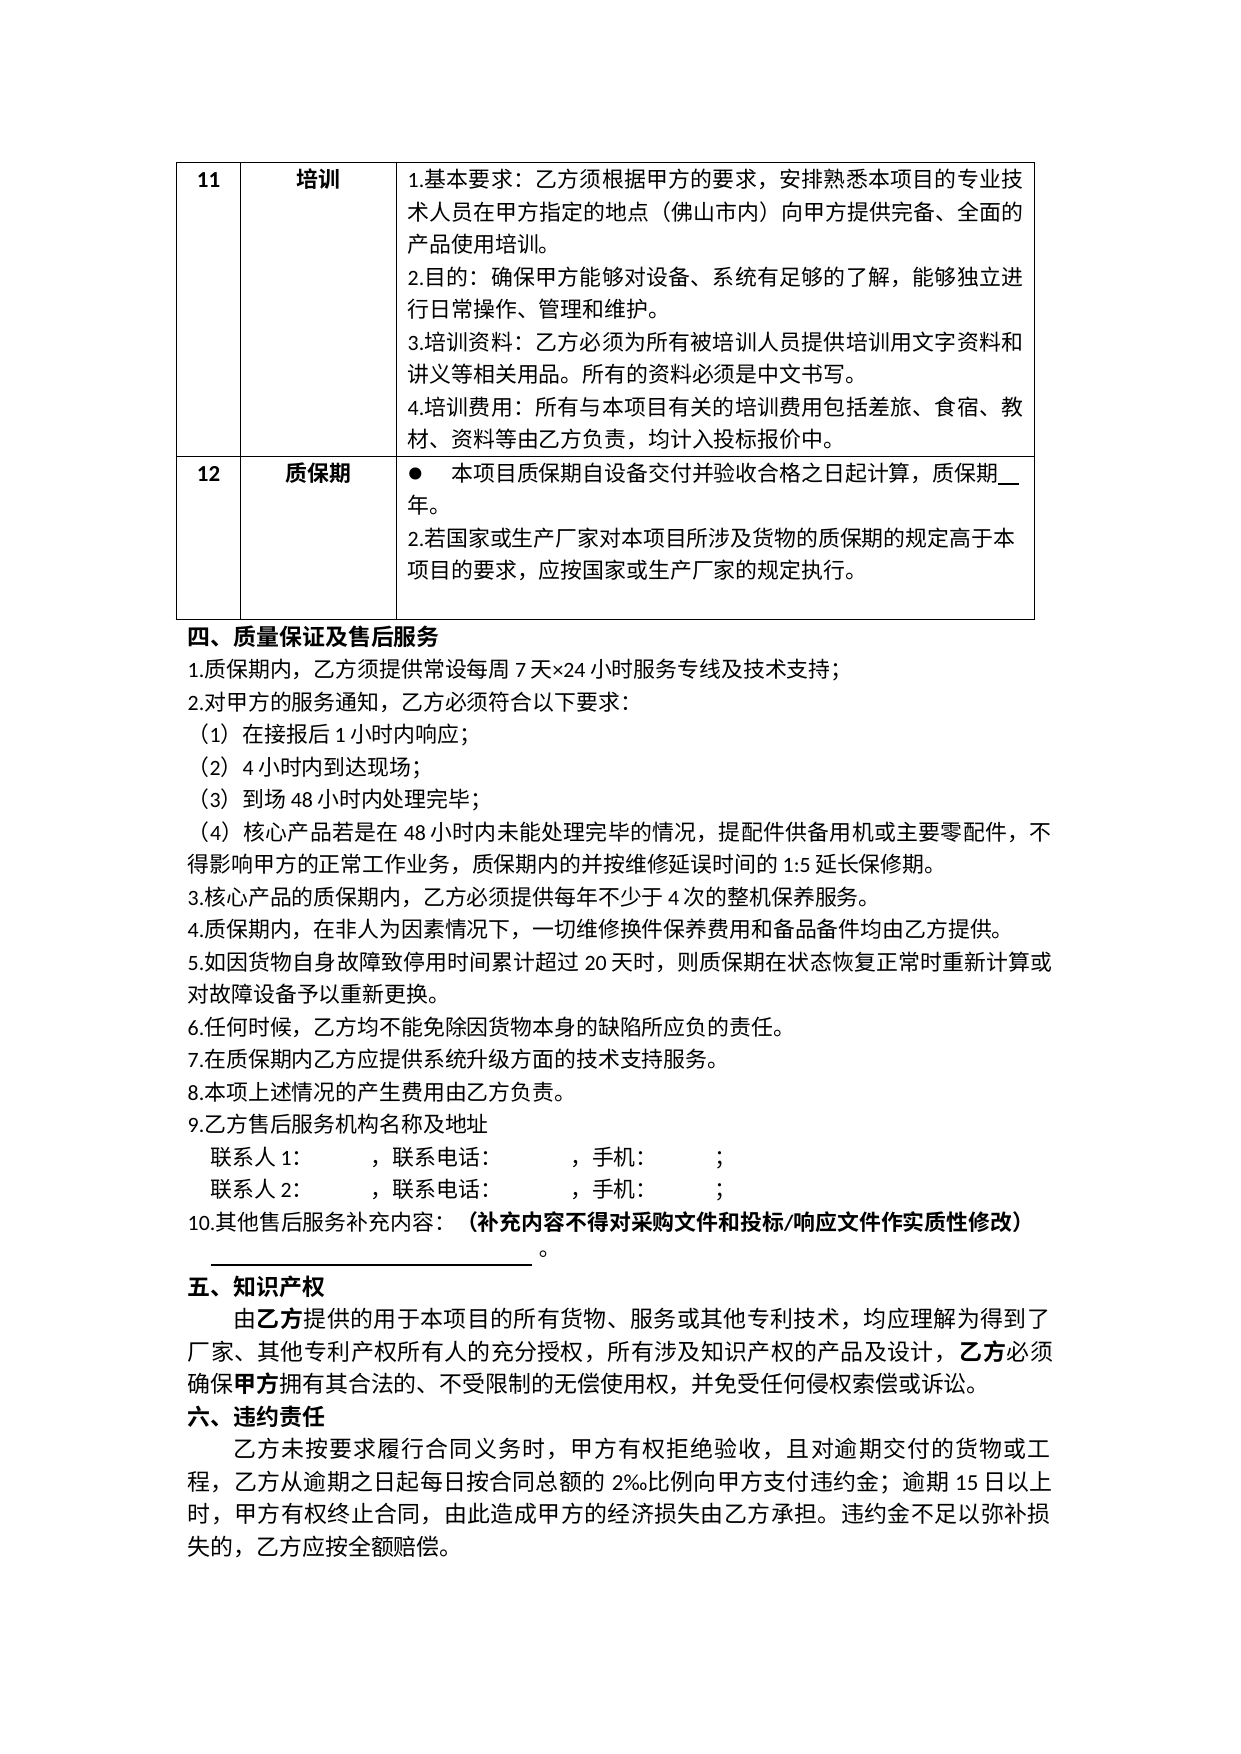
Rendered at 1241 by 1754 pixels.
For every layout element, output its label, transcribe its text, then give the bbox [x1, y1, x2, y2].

table_cell 培训 [241, 163, 396, 456]
text 6.任何时候，乙方均不能免除因货物本身的缺陷所应负的责任。 [187, 1010, 1053, 1043]
text 联系人2： ，联系电话： ，手机： ； [187, 1173, 1053, 1205]
text 乙方未按要求履行合同义务时，甲方有权拒绝验收，且对逾期交付的货物或工程，乙方从逾期之日起每日按合同总额的2‰比例向甲方支付违约金；逾期15日以上时，甲方有权终止合同，由此造成甲方的经济损失由乙方承担。违约金不足以弥补损失的，乙方应按全额赔偿。 [187, 1433, 1053, 1563]
text 5.如因货物自身故障致停用时间累计超过20天时，则质保期在状态恢复正常时重新计算或对故障设备予以重新更换。 [187, 945, 1053, 1010]
text （1）在接报后1小时内响应； [187, 718, 1053, 750]
text 1.质保期内，乙方须提供常设每周7天×24小时服务专线及技术支持； [187, 653, 1053, 685]
text （3）到场48小时内处理完毕； [187, 783, 1053, 815]
text 。 [187, 1238, 1053, 1270]
text 2.对甲方的服务通知，乙方必须符合以下要求： [187, 685, 1053, 718]
table_cell 11 [177, 163, 240, 456]
text 4.质保期内，在非人为因素情况下，一切维修换件保养费用和备品备件均由乙方提供。 [187, 913, 1053, 945]
text 3.核心产品的质保期内，乙方必须提供每年不少于4次的整机保养服务。 [187, 880, 1053, 913]
text 四、质量保证及售后服务 [187, 620, 1053, 653]
text 六、违约责任 [187, 1400, 1053, 1433]
table_cell 本项目质保期自设备交付并验收合格之日起计算，质保期 年。 2.若国家或生产厂家对本项目所涉及货物的质保期的规定高于本项目的要求，应按国家或生产厂家的规定执行。 [397, 457, 1034, 619]
text 7.在质保期内乙方应提供系统升级方面的技术支持服务。 [187, 1043, 1053, 1075]
text 五、知识产权 [187, 1270, 1053, 1303]
text （4）核心产品若是在48小时内未能处理完毕的情况，提配件供备用机或主要零配件，不得影响甲方的正常工作业务，质保期内的并按维修延误时间的1:5延长保修期。 [187, 815, 1053, 880]
text 10.其他售后服务补充内容：（补充内容不得对采购文件和投标/响应文件作实质性修改） [187, 1205, 1053, 1238]
text （2）4小时内到达现场； [187, 750, 1053, 783]
text 联系人1： ，联系电话： ，手机： ； [187, 1140, 1053, 1173]
table_cell 12 [177, 457, 240, 619]
text 9.乙方售后服务机构名称及地址 [187, 1108, 1053, 1140]
text 8.本项上述情况的产生费用由乙方负责。 [187, 1075, 1053, 1108]
table_cell 1.基本要求：乙方须根据甲方的要求，安排熟悉本项目的专业技术人员在甲方指定的地点（佛山市内）向甲方提供完备、全面的产品使用培训。 2.目的：确保甲方能够对设备、系统有足够的了解，能够独立进行日常操作、管理和维护。 3.培训资料：乙方必须为所有被培训人员提供培训用文字资料和讲义等相关用品。所有的资料必须是中文书写。 4.培训费用：所有与本项目有关的培训费用包括差旅、食宿、教材、资料等由乙方负责，均计入投标报价中。 [397, 163, 1034, 456]
table_cell 质保期 [241, 457, 396, 619]
text 由乙方提供的用于本项目的所有货物、服务或其他专利技术，均应理解为得到了厂家、其他专利产权所有人的充分授权，所有涉及知识产权的产品及设计，乙方必须确保甲方拥有其合法的、不受限制的无偿使用权，并免受任何侵权索偿或诉讼。 [187, 1303, 1053, 1400]
